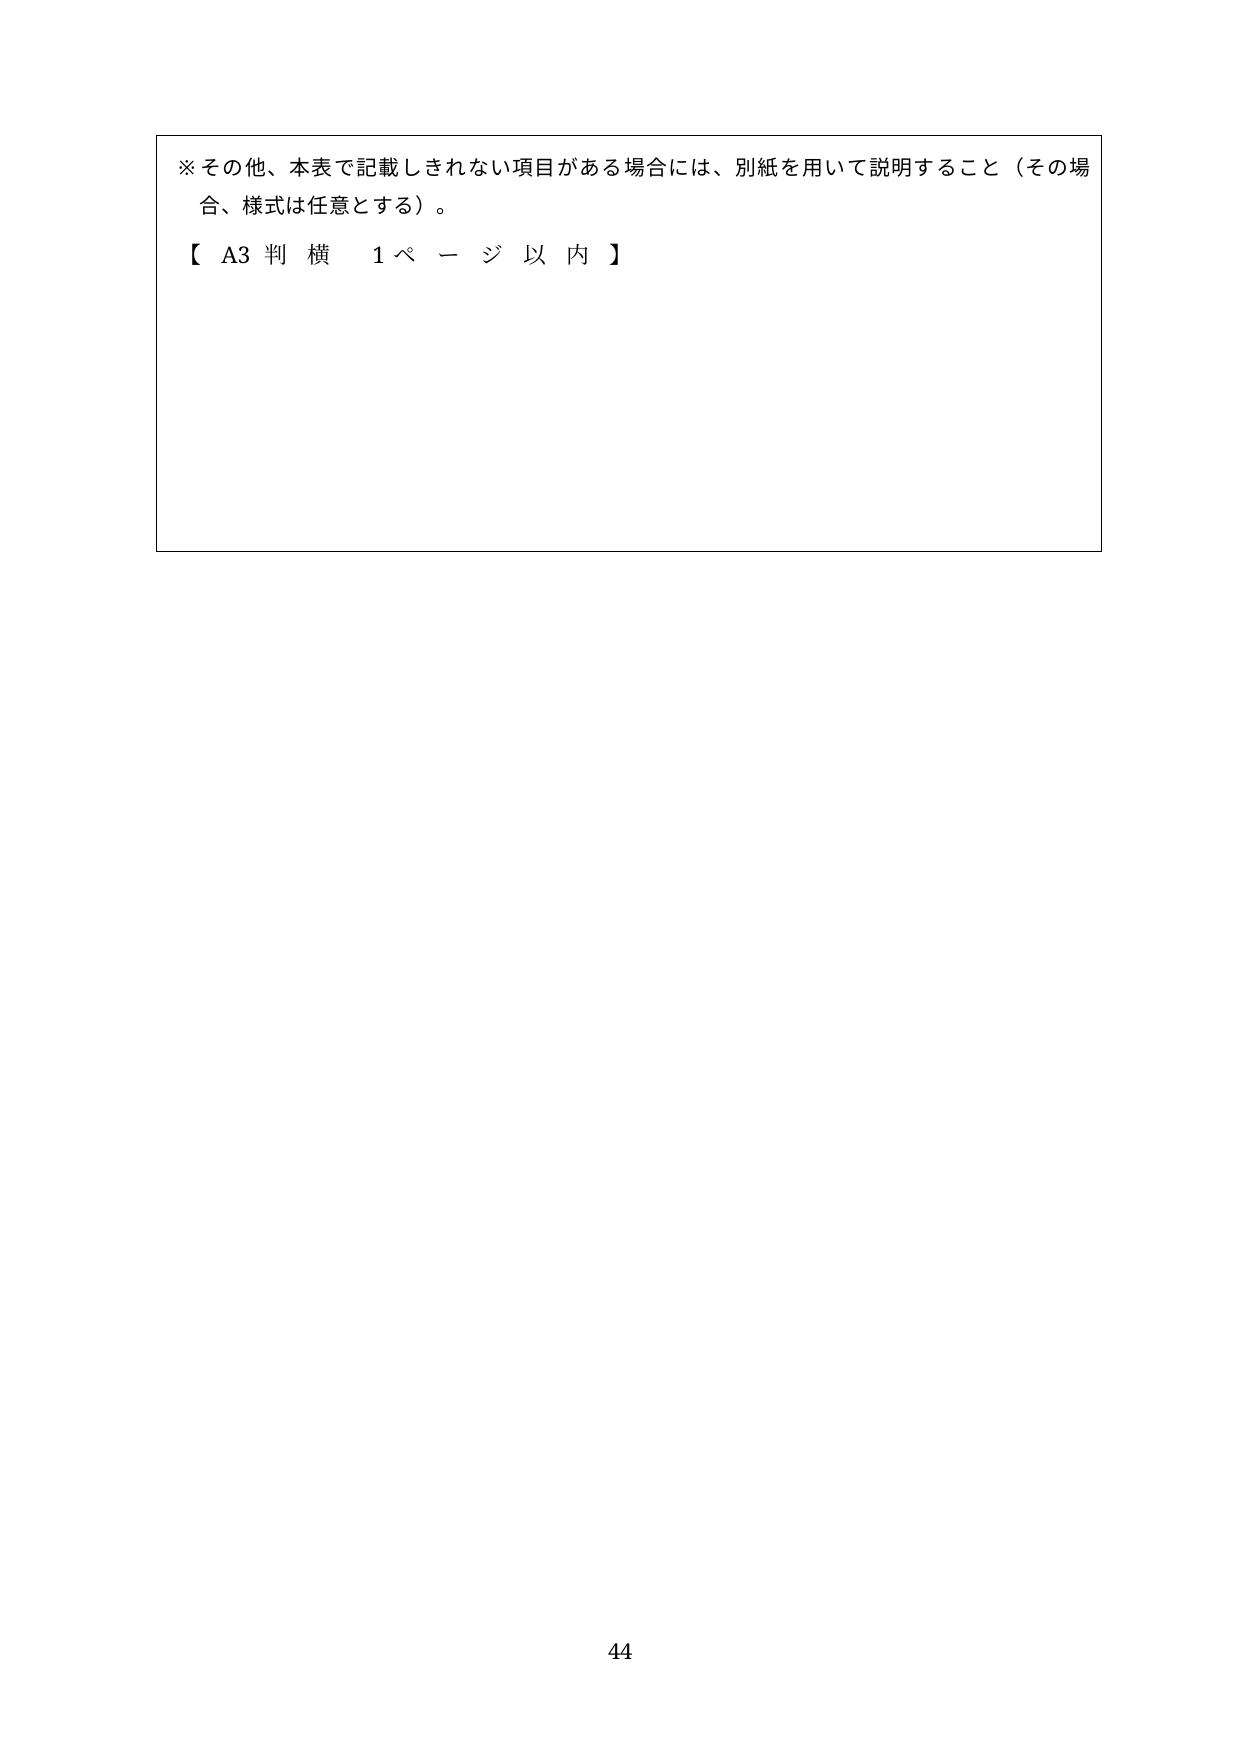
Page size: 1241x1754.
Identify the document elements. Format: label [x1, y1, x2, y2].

table_header [157, 136, 1101, 551]
